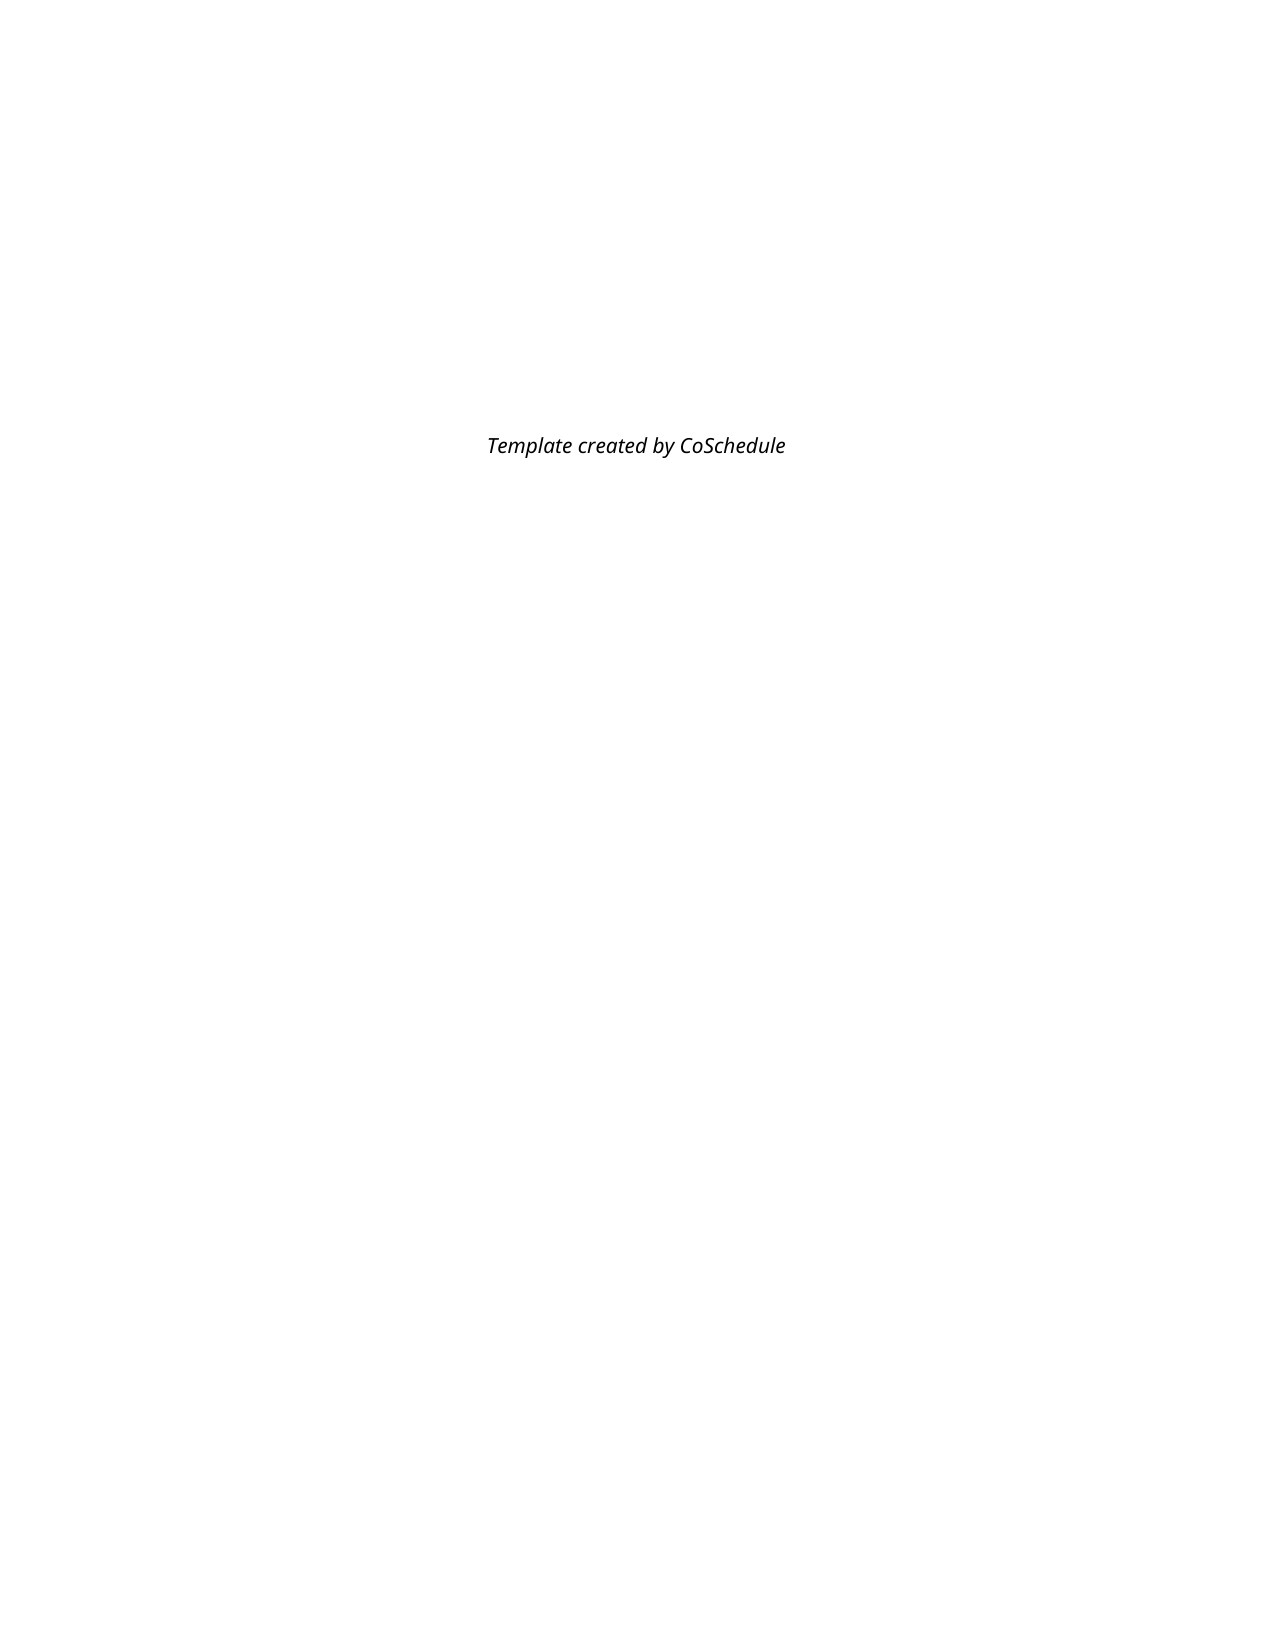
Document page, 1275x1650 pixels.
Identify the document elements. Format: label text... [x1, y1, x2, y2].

text Template created by CoSchedule [150, 431, 1125, 460]
